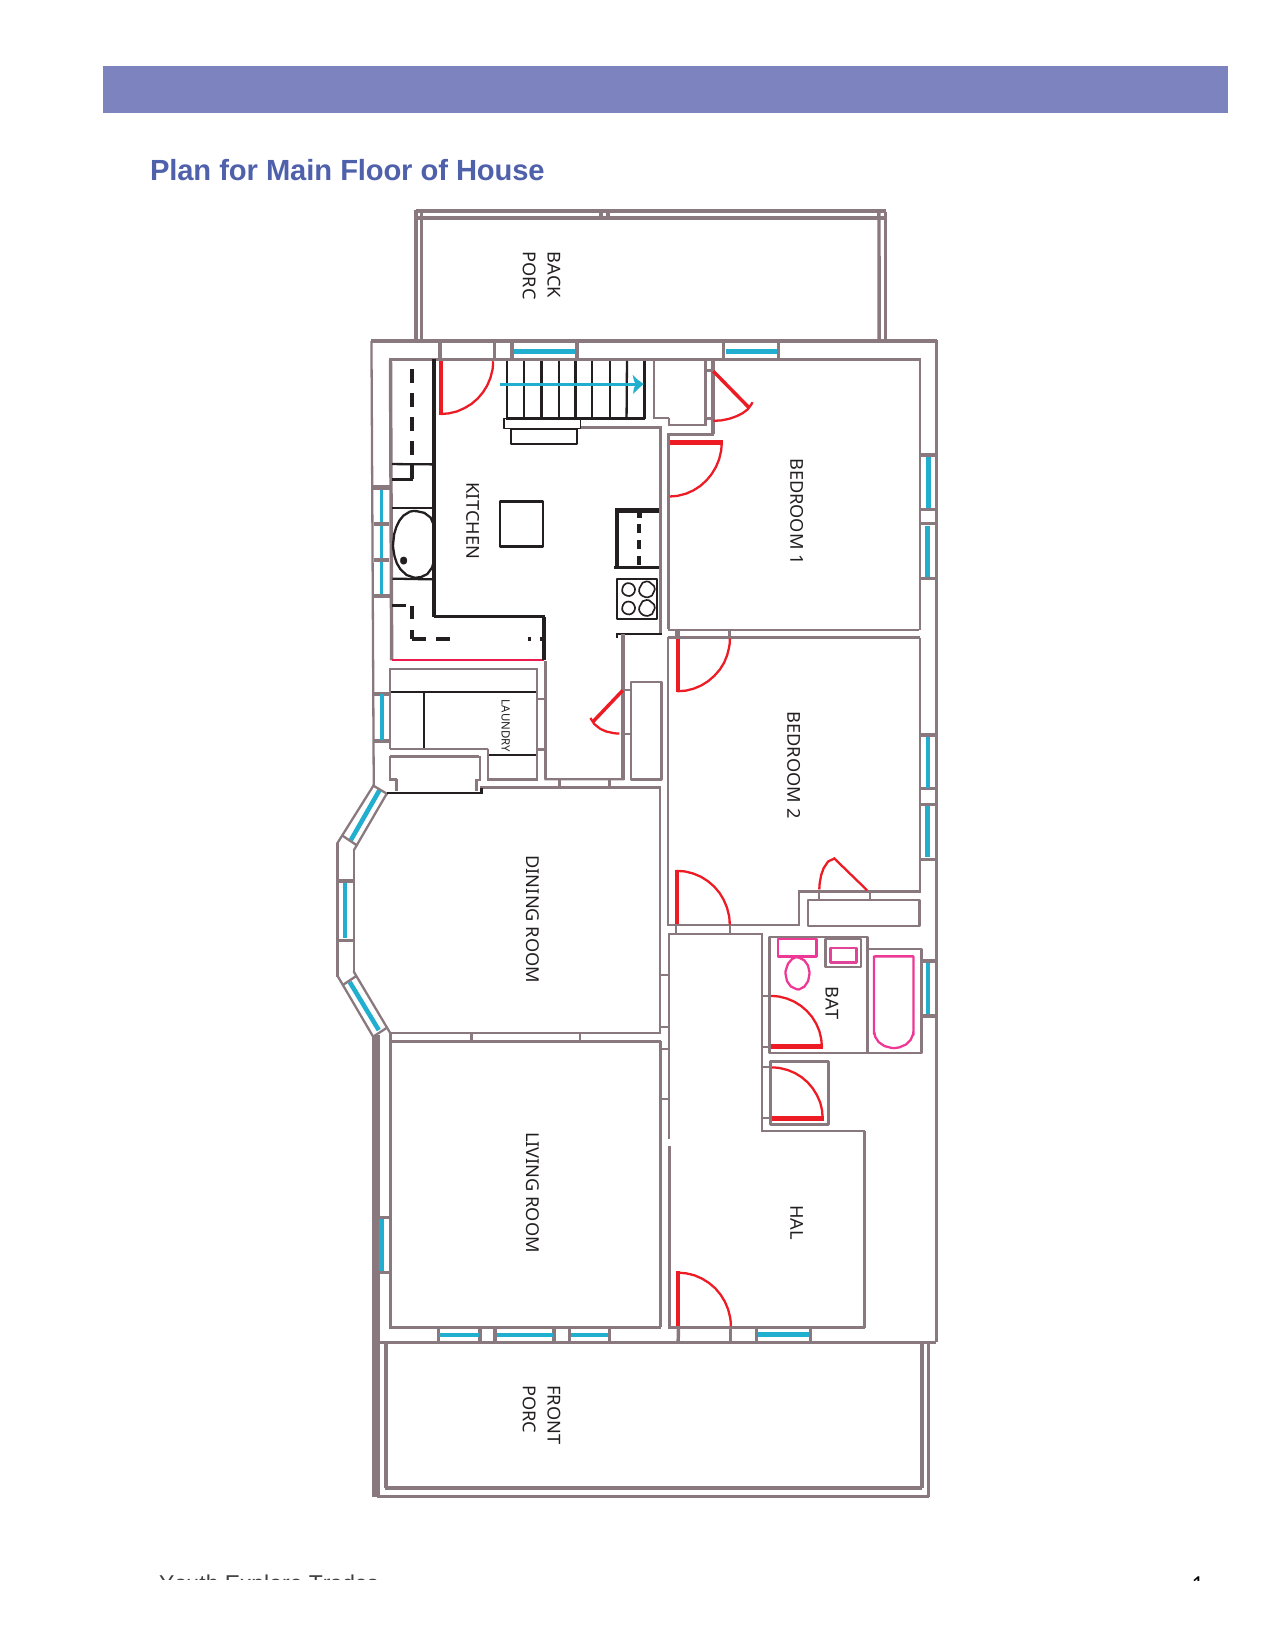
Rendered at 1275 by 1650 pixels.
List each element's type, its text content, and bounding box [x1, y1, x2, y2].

subtitle Plan for Main Floor of House [150, 153, 1275, 186]
